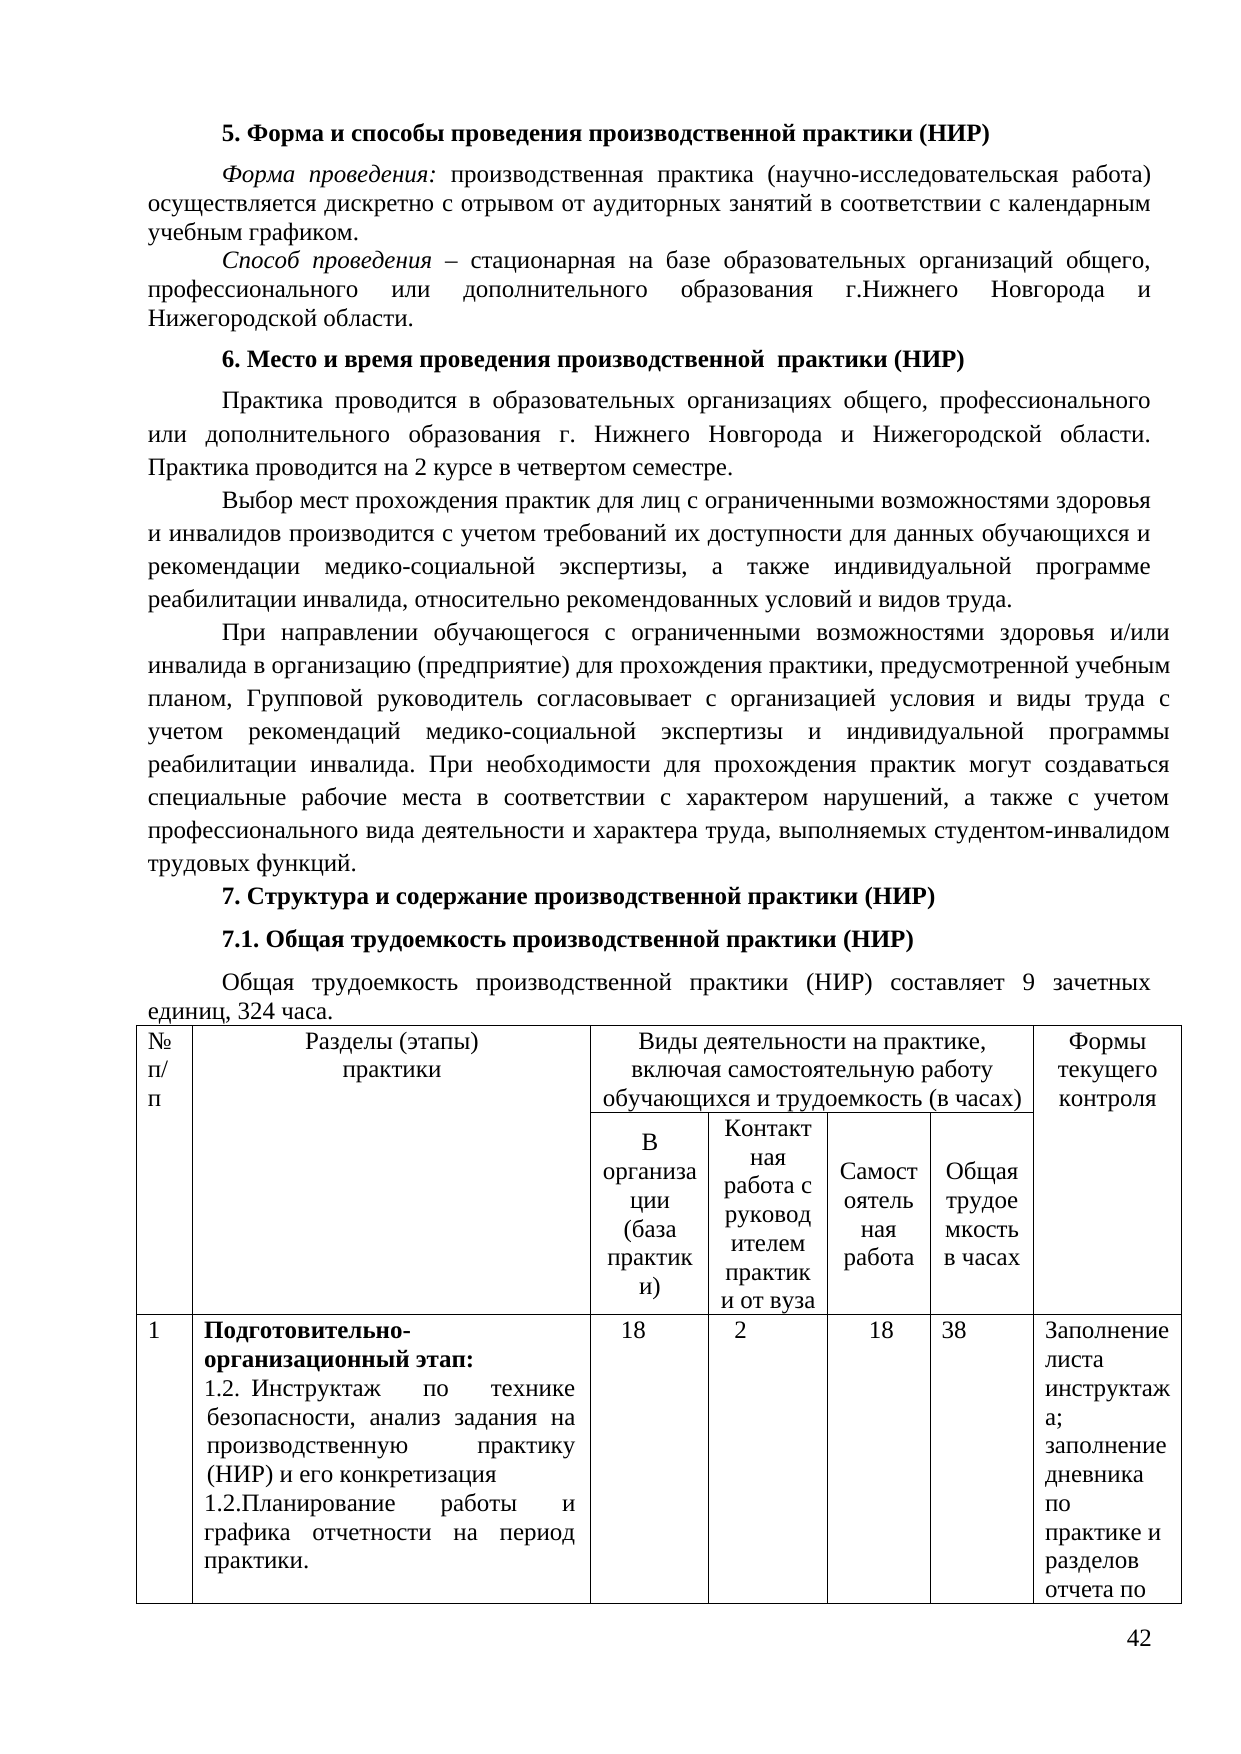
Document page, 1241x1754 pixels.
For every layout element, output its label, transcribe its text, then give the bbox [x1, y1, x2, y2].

table_header № п/п [137, 1026, 192, 1314]
table_cell Контактная работа с руководителем практики от вуза [709, 1113, 827, 1314]
table_header Виды деятельности на практике, включая самостоятельную работу обучающихся и трудоемкость (в часах) [591, 1026, 1033, 1112]
text Практика проводится в образовательных организациях общего, профессионального или дополнительного образования г. Нижнего Новгорода и Нижегородской области. Практика проводится на 2 курсе в четвертом семестре. [148, 386, 1152, 480]
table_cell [193, 1315, 590, 1603]
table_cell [1034, 1315, 1181, 1603]
text Форма проведения: производственная практика (научно-исследовательская работа) осуществляется дискретно с отрывом от аудиторных занятий в соответствии с календарным учебным графиком. [148, 159, 1152, 246]
table_header Разделы (этапы) практики [193, 1026, 590, 1314]
table_cell 2 [709, 1315, 827, 1603]
table_cell Общая трудоемкость в часах [931, 1113, 1033, 1314]
text Выбор мест прохождения практик для лиц с ограниченными возможностями здоровья и инвалидов производится с учетом требований их доступности для данных обучающихся и рекомендации медико-социальной экспертизы, а также индивидуальной программе реабилитации инвалида, относительно рекомендованных условий и видов труда. [148, 485, 1152, 612]
table_cell В организации (база практики) [591, 1113, 708, 1314]
text Общая трудоемкость производственной практики (НИР) составляет 9 зачетных единиц, 324 часа. [148, 967, 1152, 1025]
text 6. Место и время проведения производственной практики (НИР) [148, 344, 1152, 373]
table_cell Самостоятельная работа [828, 1113, 930, 1314]
table_header Формы текущего контроля [1034, 1026, 1181, 1314]
text 7.1. Общая трудоемкость производственной практики (НИР) [148, 924, 1152, 953]
text 7. Структура и содержание производственной практики (НИР) [148, 881, 1152, 910]
table_cell 1 [137, 1315, 192, 1603]
text При направлении обучающегося с ограниченными возможностями здоровья и/или инвалида в организацию (предприятие) для прохождения практики, предусмотренной учебным планом, Групповой руководитель согласовывает с организацией условия и виды труда с учетом рекомендаций медико-социальной экспертизы и индивидуальной программы реабилитации инвалида. При необходимости для прохождения практик могут создаваться специальные рабочие места в соответствии с характером нарушений, а также с учетом профессионального вида деятельности и характера труда, выполняемых студентом-инвалидом трудовых функций. [148, 617, 1171, 877]
table_cell 18 [591, 1315, 708, 1603]
text Способ проведения – стационарная на базе образовательных организаций общего, профессионального или дополнительного образования г.Нижнего Новгорода и Нижегородской области. [148, 246, 1152, 332]
table_cell 18 [828, 1315, 930, 1603]
table_cell 38 [931, 1315, 1033, 1603]
text 5. Форма и способы проведения производственной практики (НИР) [148, 118, 1152, 147]
